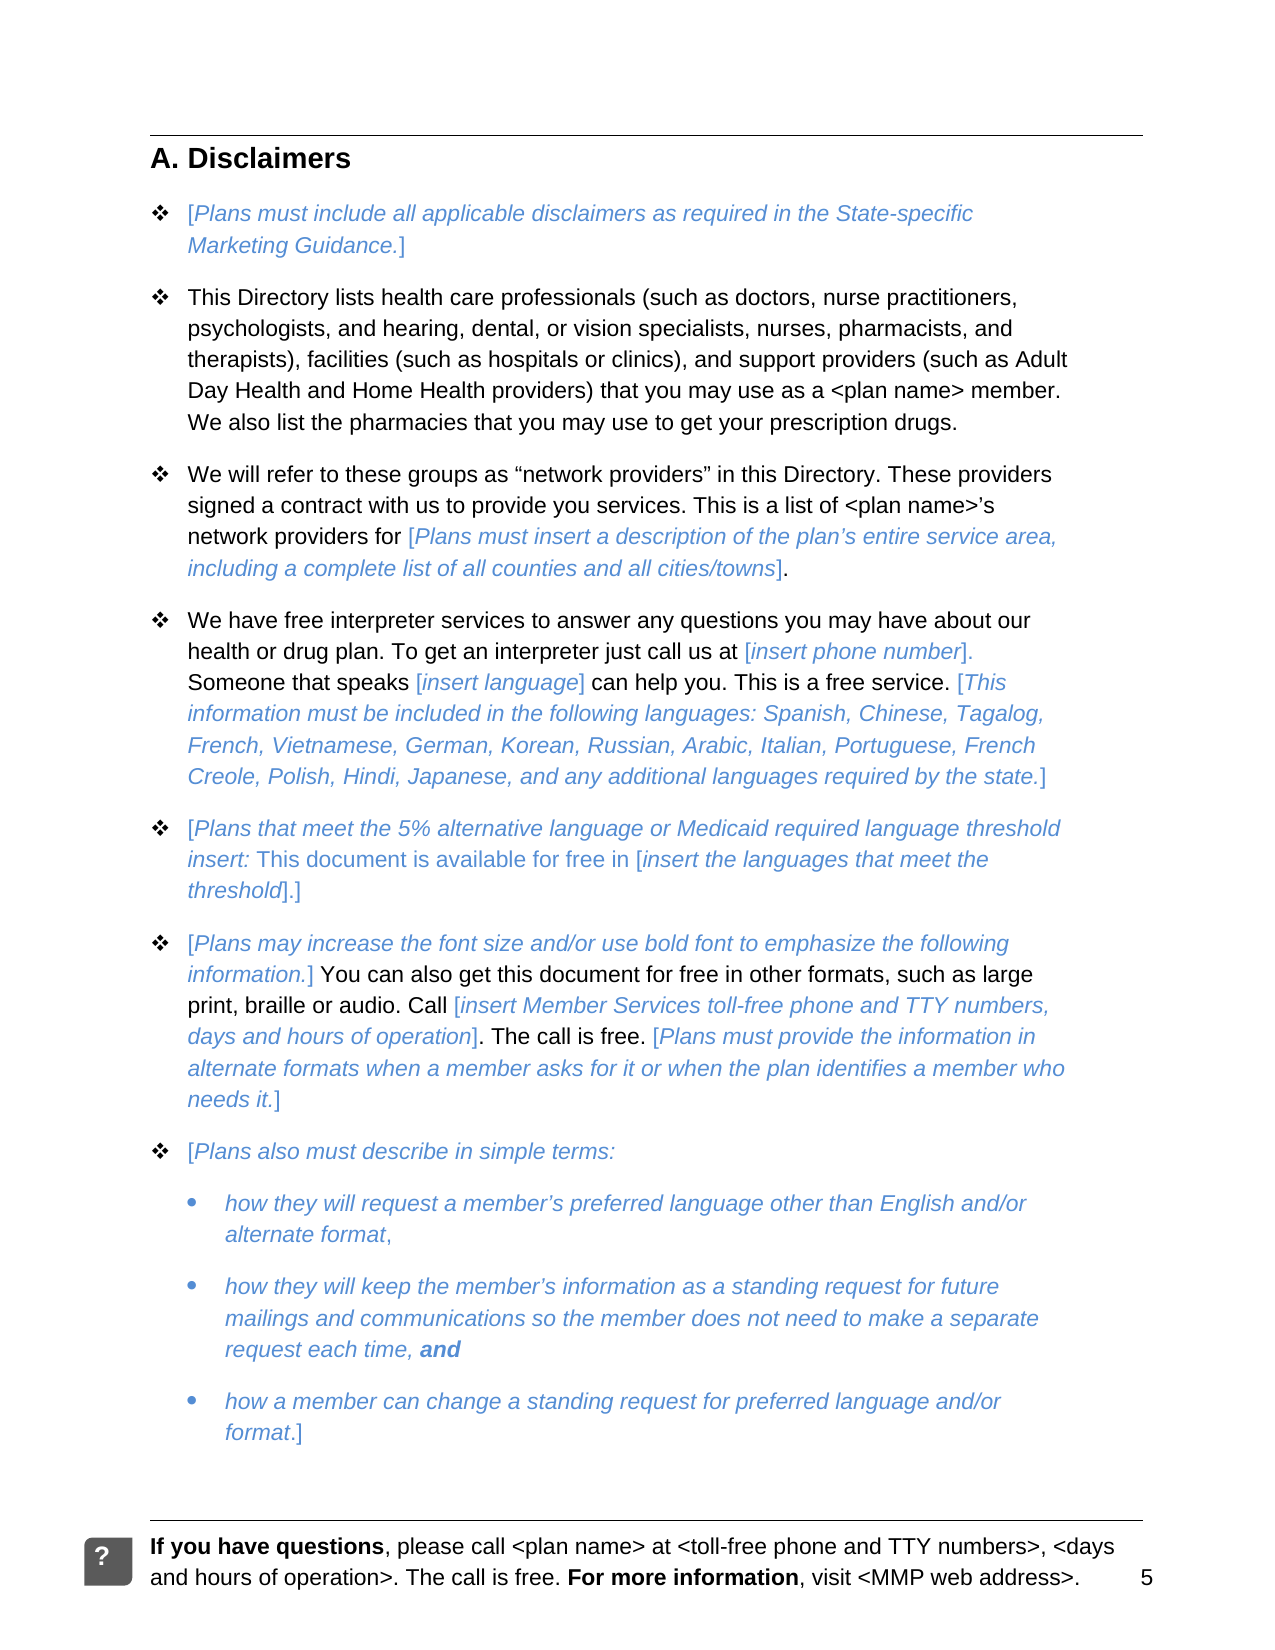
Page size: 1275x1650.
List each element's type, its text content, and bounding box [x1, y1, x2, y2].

list [Plans that meet the 5% alternative language or Medicaid required language threshold insert: This document is available for free in [insert the languages that meet the threshold].] [150, 811, 1068, 905]
list This Directory lists health care professionals (such as doctors, nurse practitioners, psychologists, and hearing, dental, or vision specialists, nurses, pharmacists, and therapists), facilities (such as hospitals or clinics), and support providers (such as Adult Day Health and Home Health providers) that you may use as a <plan name> member. We also list the pharmacies that you may use to get your prescription drugs. [150, 280, 1068, 436]
list We will refer to these groups as “network providers” in this Directory. These providers signed a contract with us to provide you services. This is a list of <plan name>’s network providers for [Plans must insert a description of the plan’s entire service area, including a complete list of all counties and all cities/towns]. [150, 457, 1068, 582]
list We have free interpreter services to answer any questions you may have about our health or drug plan. To get an interpreter just call us at [insert phone number]. Someone that speaks [insert language] can help you. This is a free service. [This information must be included in the following languages: Spanish, Chinese, Tagalog, French, Vietnamese, German, Korean, Russian, Arabic, Italian, Portuguese, French Creole, Polish, Hindi, Japanese, and any additional languages required by the state.] [150, 603, 1068, 791]
list how they will request a member’s preferred language other than English and/or alternate format, [187, 1186, 1068, 1249]
subtitle Disclaimers [150, 136, 1143, 176]
list [Plans may increase the font size and/or use bold font to emphasize the following information.] You can also get this document for free in other formats, such as large print, braille or audio. Call [insert Member Services toll-free phone and TTY numbers, days and hours of operation]. The call is free. [Plans must provide the information in alternate formats when a member asks for it or when the plan identifies a member who needs it.] [150, 926, 1068, 1113]
list how a member can change a standing request for preferred language and/or format.] [187, 1384, 1068, 1447]
list how they will keep the member’s information as a standing request for future mailings and communications so the member does not need to make a separate request each time, and [187, 1270, 1068, 1363]
list [Plans also must describe in simple terms: [150, 1134, 1068, 1166]
list [Plans must include all applicable disclaimers as required in the State-specific Marketing Guidance.] [150, 197, 1068, 259]
